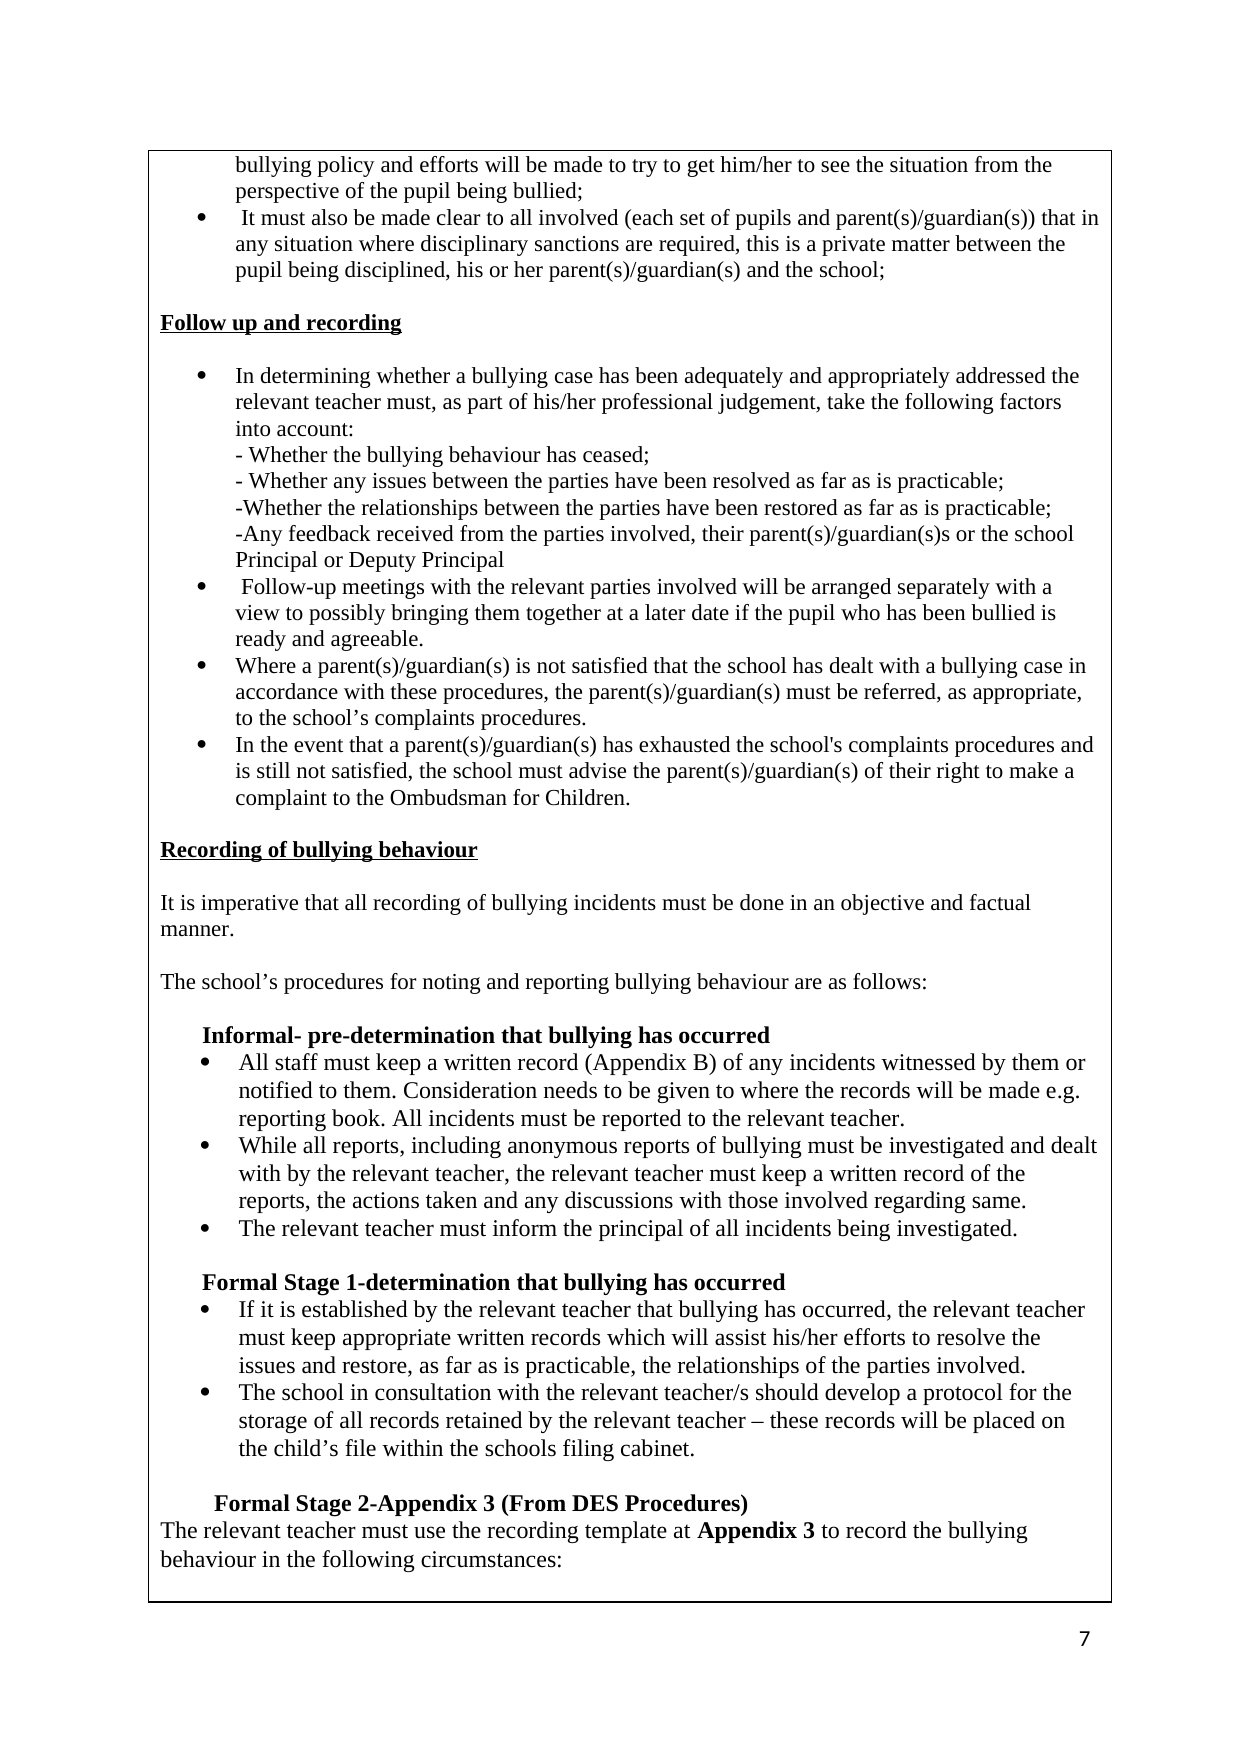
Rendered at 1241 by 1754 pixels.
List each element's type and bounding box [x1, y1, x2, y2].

table_header [149, 151, 1111, 1601]
